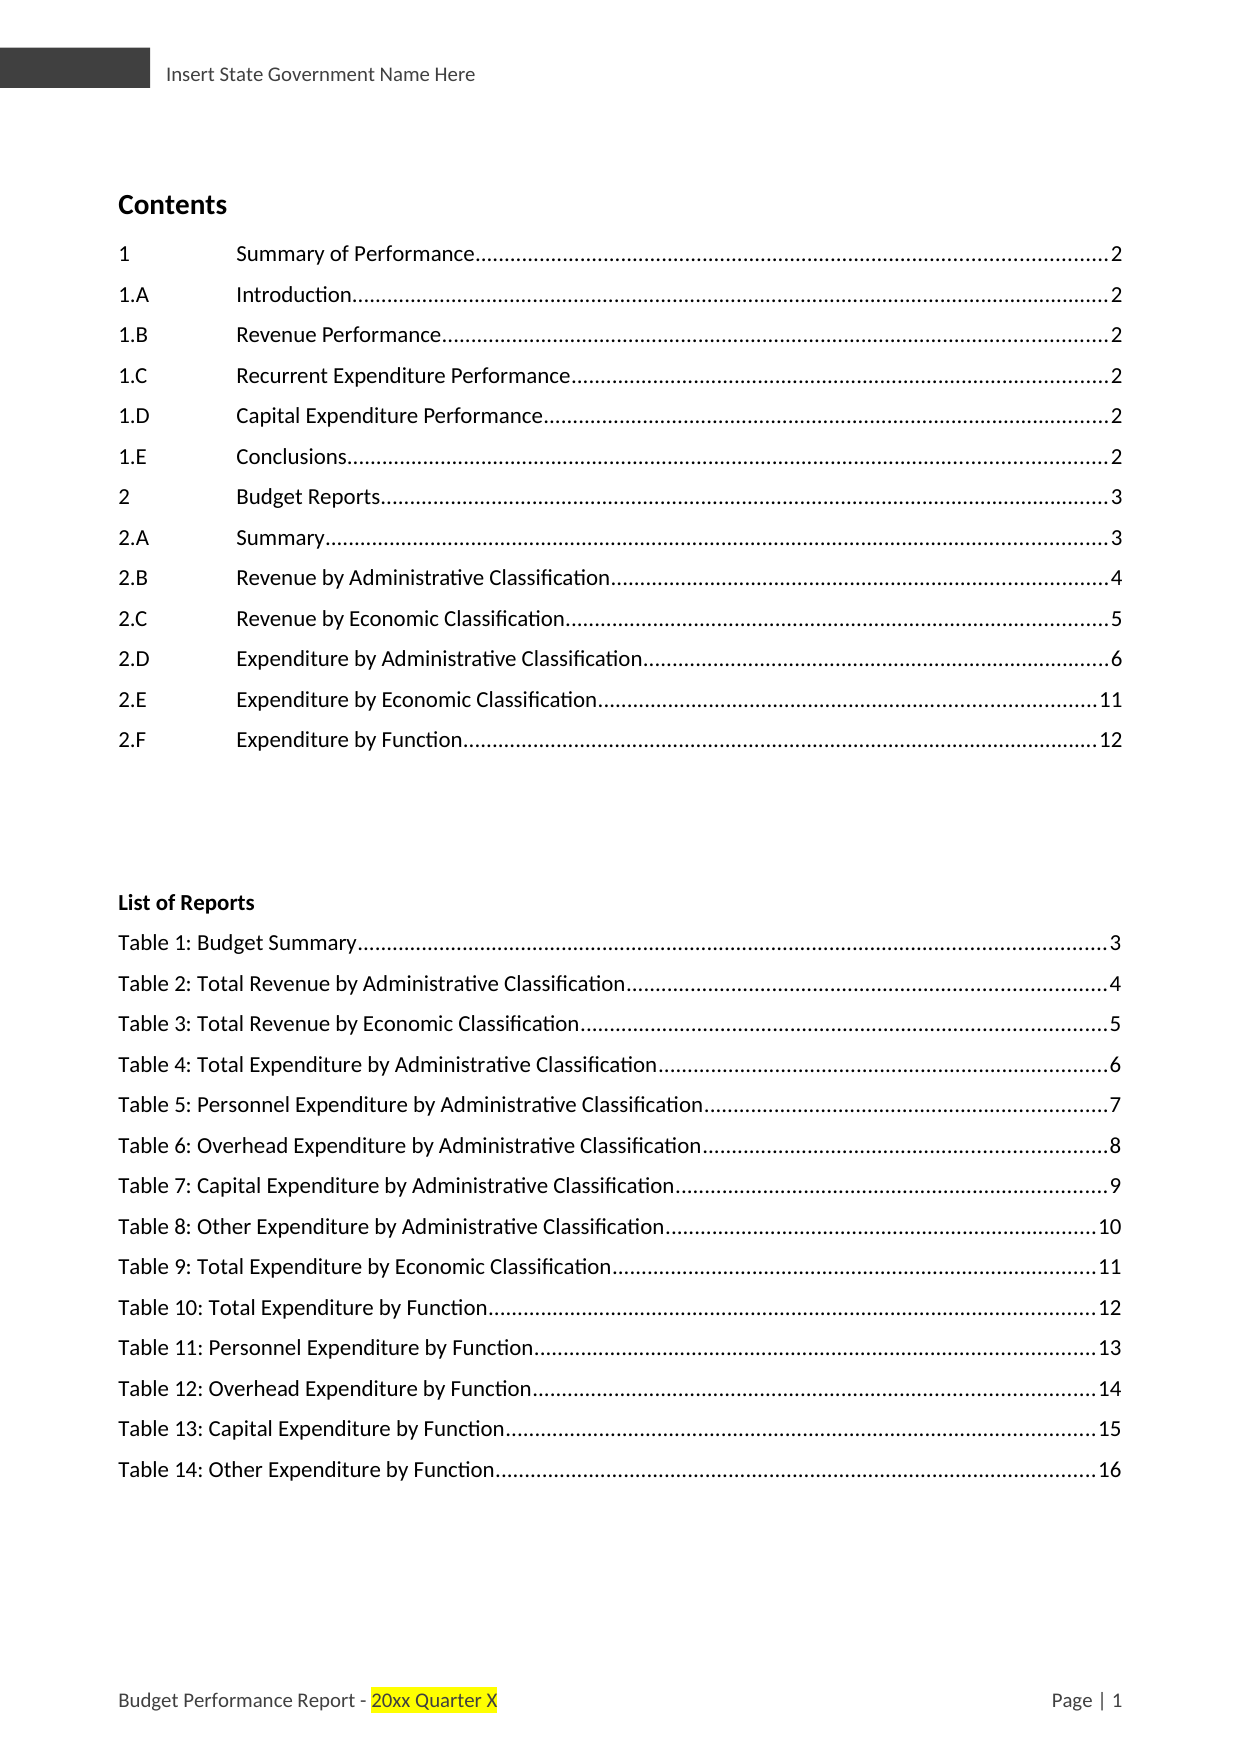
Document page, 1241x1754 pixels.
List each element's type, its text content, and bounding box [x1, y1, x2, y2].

text Table 1: Budget Summary 3 [118, 928, 1122, 956]
text Table 5: Personnel Expenditure by Administrative Classification 7 [118, 1090, 1122, 1118]
text Table 2: Total Revenue by Administrative Classification 4 [118, 969, 1122, 997]
text Table 11: Personnel Expenditure by Function 13 [118, 1333, 1122, 1361]
text Table 10: Total Expenditure by Function 12 [118, 1293, 1122, 1321]
text Table 3: Total Revenue by Economic Classification 5 [118, 1009, 1122, 1037]
text Table 13: Capital Expenditure by Function 15 [118, 1414, 1122, 1442]
text Table 12: Overhead Expenditure by Function 14 [118, 1374, 1122, 1402]
text Table 7: Capital Expenditure by Administrative Classification 9 [118, 1171, 1122, 1199]
text Table 4: Total Expenditure by Administrative Classification 6 [118, 1050, 1122, 1078]
text List of Reports [118, 888, 1122, 916]
text Table 8: Other Expenditure by Administrative Classification 10 [118, 1212, 1122, 1240]
text Table 9: Total Expenditure by Economic Classification 11 [118, 1252, 1122, 1280]
text Table 14: Other Expenditure by Function 16 [118, 1455, 1122, 1483]
text Table 6: Overhead Expenditure by Administrative Classification 8 [118, 1131, 1122, 1159]
